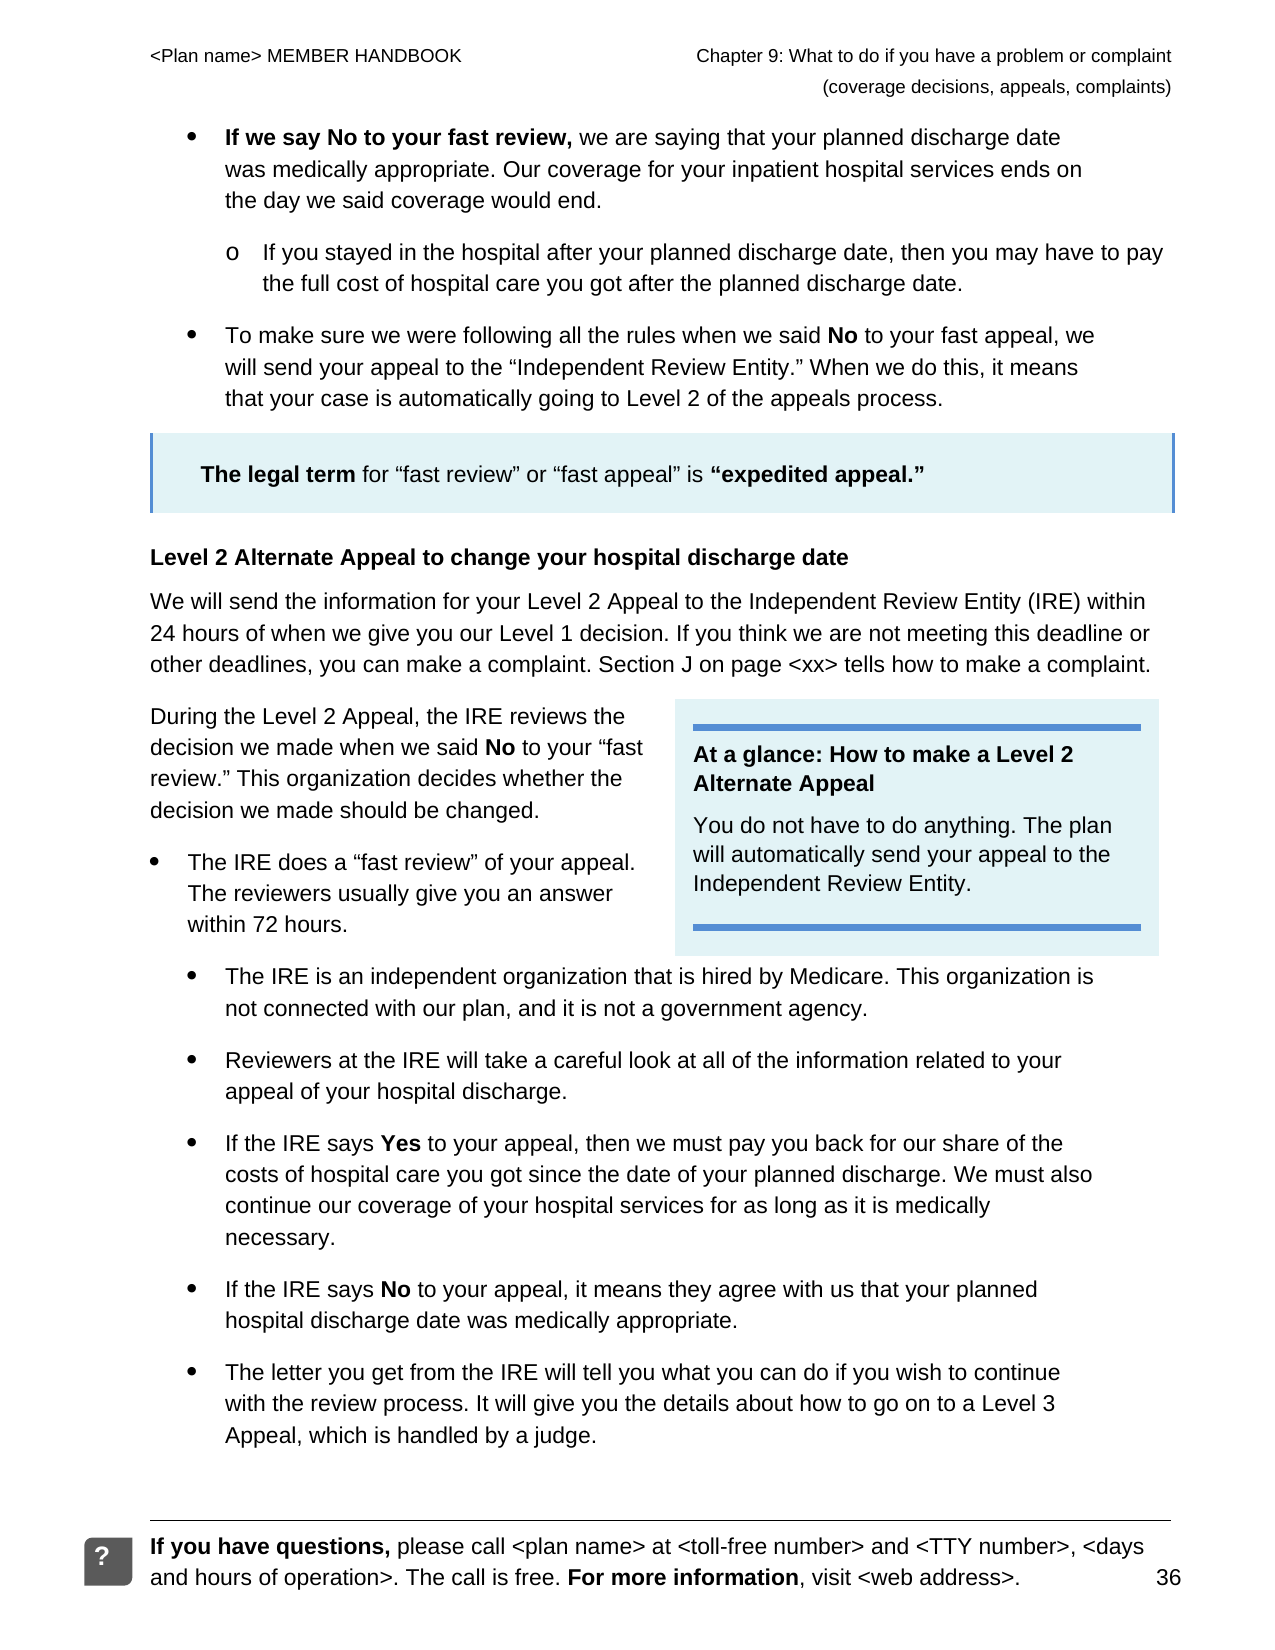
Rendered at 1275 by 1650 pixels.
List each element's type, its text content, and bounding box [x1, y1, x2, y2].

list If we say No to your fast review, we are saying that your planned discharge date was medically appropriate. Our coverage for your inpatient hospital services ends on the day we said coverage would end. [187, 121, 1096, 214]
list If the IRE says No to your appeal, it means they agree with us that your planned hospital discharge date was medically appropriate. [187, 1272, 1096, 1335]
list The letter you get from the IRE will tell you what you can do if you wish to continue with the review process. It will give you the details about how to go on to a Level 3 Appeal, which is handled by a judge. [187, 1356, 1096, 1449]
list If you stayed in the hospital after your planned discharge date, then you may have to pay the full cost of hospital care you got after the planned discharge date. [225, 235, 1171, 298]
text We will send the information for your Level 2 Appeal to the Independent Review Entity (IRE) within 24 hours of when we give you our Level 1 decision. If you think we are not meeting this deadline or other deadlines, you can make a complaint. Section J on page <xx> tells how to make a complaint. [150, 585, 1171, 678]
list The IRE does a “fast review” of your appeal. The reviewers usually give you an answer within 72 hours. [150, 845, 675, 939]
subtitle Level 2 Alternate Appeal to change your hospital discharge date [150, 539, 1096, 572]
list The IRE is an independent organization that is hired by Medicare. This organization is not connected with our plan, and it is not a government agency. [187, 960, 1096, 1022]
list Reviewers at the IRE will take a careful look at all of the information related to your appeal of your hospital discharge. [187, 1043, 1096, 1106]
text During the Level 2 Appeal, the IRE reviews the decision we made when we said No to your “fast review.” This organization decides whether the decision we made should be changed. [150, 699, 675, 824]
list If the IRE says Yes to your appeal, then we must pay you back for our share of the costs of hospital care you got since the date of your planned discharge. We must also continue our coverage of your hospital services for as long as it is medically necessary. [187, 1126, 1096, 1251]
table_header At a glance: How to make a Level 2 Alternate Appeal You do not have to do anything. The plan will automatically send your appeal to the Independent Review Entity. [688, 712, 1146, 943]
list To make sure we were following all the rules when we said No to your fast appeal, we will send your appeal to the “Independent Review Entity.” When we do this, it means that your case is automatically going to Level 2 of the appeals process. [187, 319, 1096, 412]
table_header The legal term for “fast review” or “fast appeal” is “expedited appeal.” [153, 436, 1172, 509]
